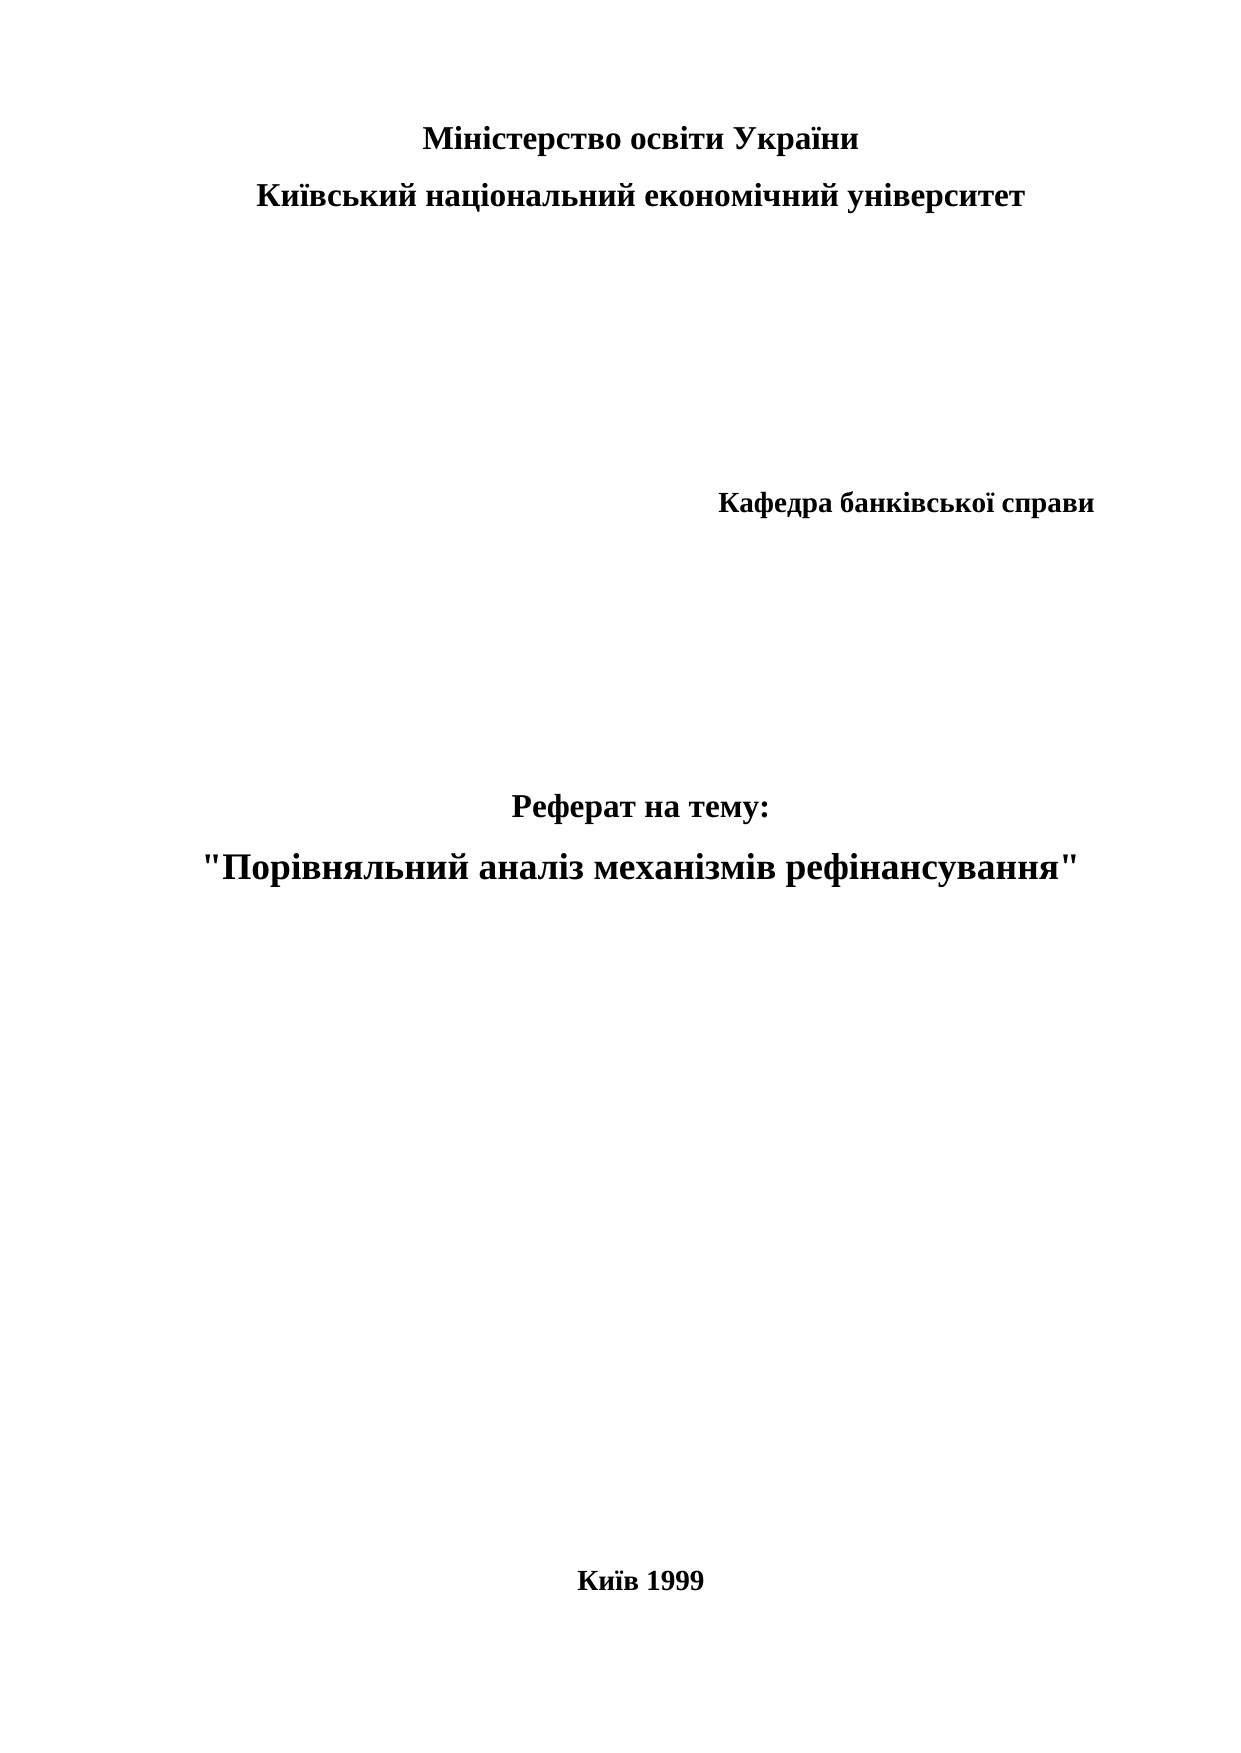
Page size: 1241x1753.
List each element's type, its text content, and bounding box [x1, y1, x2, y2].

text "Порівняльний аналіз механізмів рефінансування" [118, 844, 1163, 887]
text Міністерство освіти України [118, 118, 1163, 156]
text Київ 1999 [118, 1563, 1163, 1596]
text Реферат на тему: [118, 787, 1163, 825]
text Київський національний економічний університет [118, 176, 1163, 214]
text Кафедра банківської справи [718, 485, 1163, 518]
